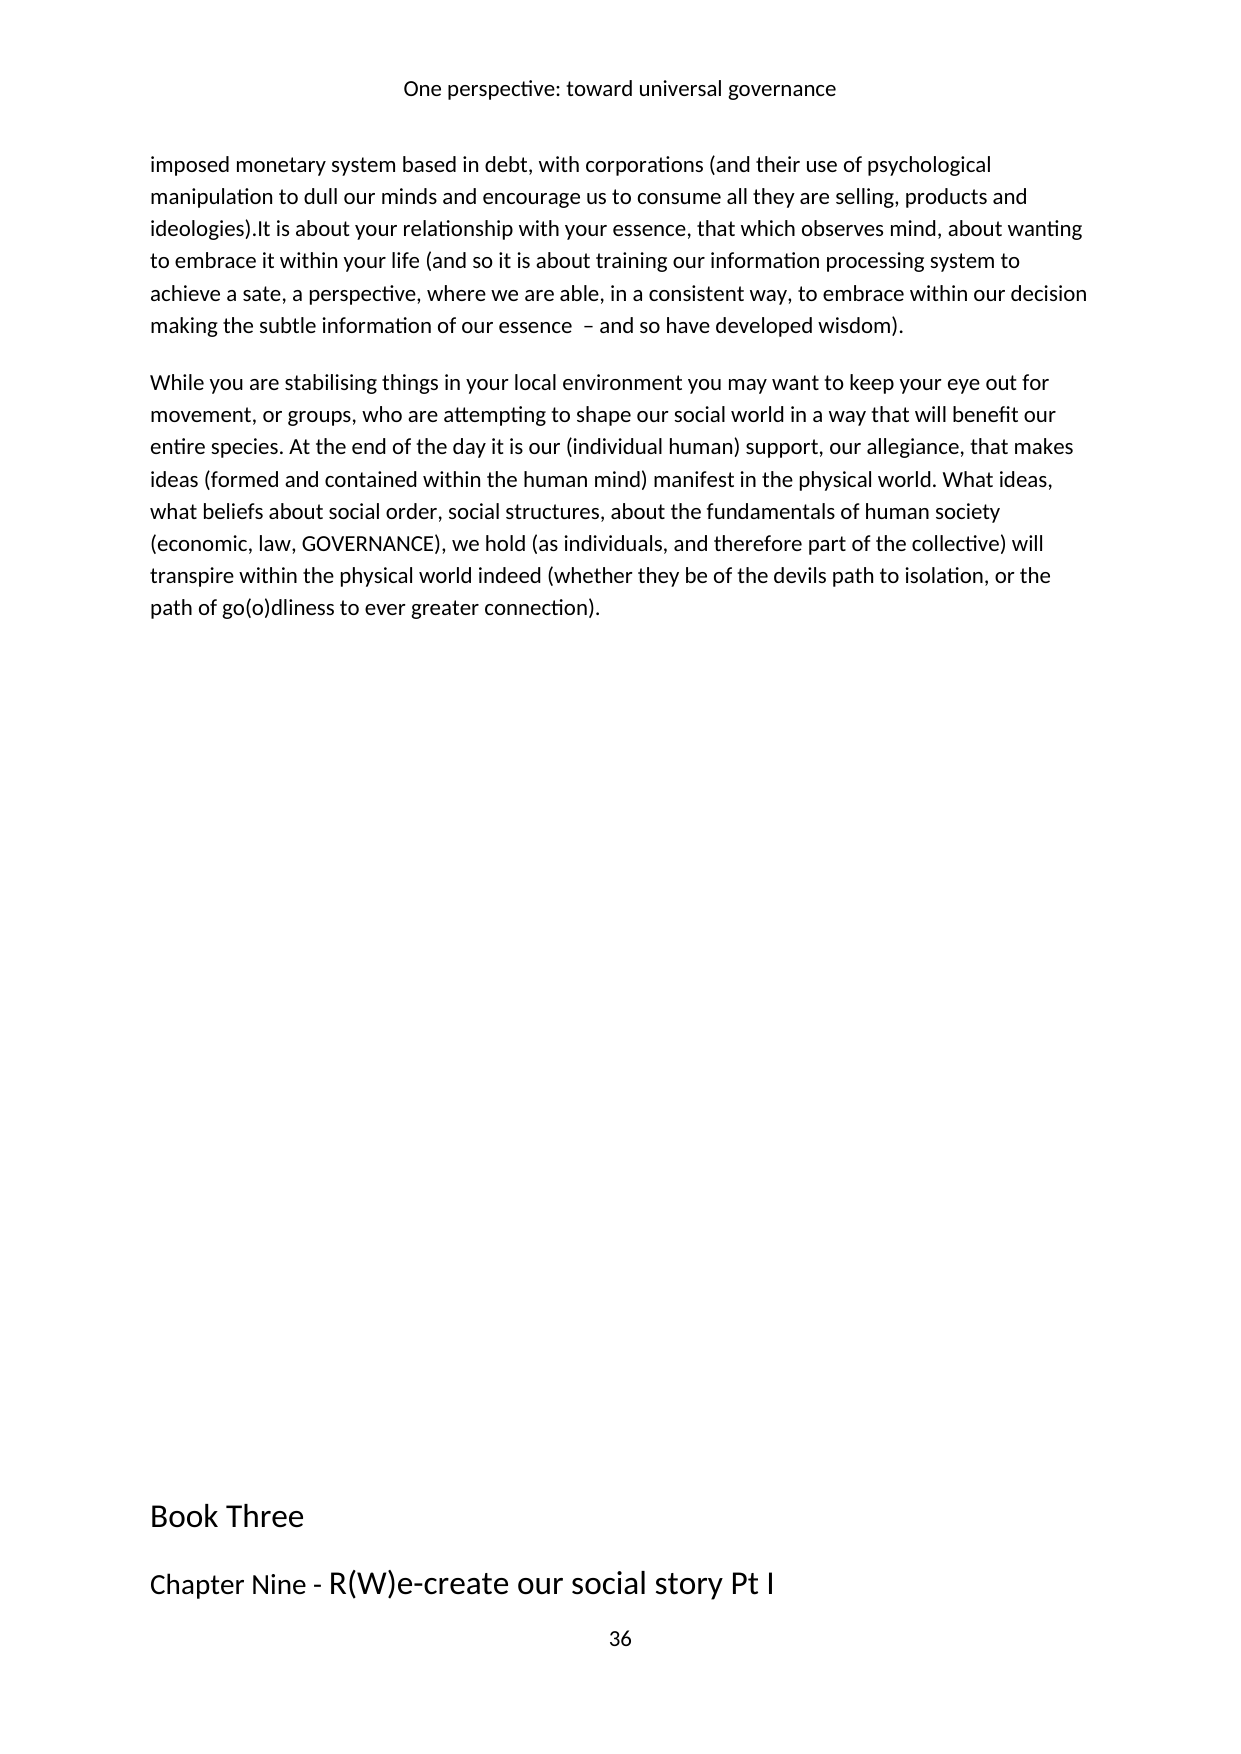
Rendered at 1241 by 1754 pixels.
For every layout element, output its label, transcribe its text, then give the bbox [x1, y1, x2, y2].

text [150, 150, 1090, 339]
text Book Three [150, 1495, 1090, 1536]
text Chapter Nine - R(W)e-create our social story Pt I [150, 1562, 1090, 1603]
text While you are stabilising things in your local environment you may want to keep your eye out for movement, or groups, who are attempting to shape our social world in a way that will benefit our entire species. At the end of the day it is our (individual human) support, our allegiance, that makes ideas (formed and contained within the human mind) manifest in the physical world. What ideas, what beliefs about social order, social structures, about the fundamentals of human society (economic, law, GOVERNANCE), we hold (as individuals, and therefore part of the collective) will transpire within the physical world indeed (whether they be of the devils path to isolation, or the path of go(o)dliness to ever greater connection). [150, 368, 1090, 621]
